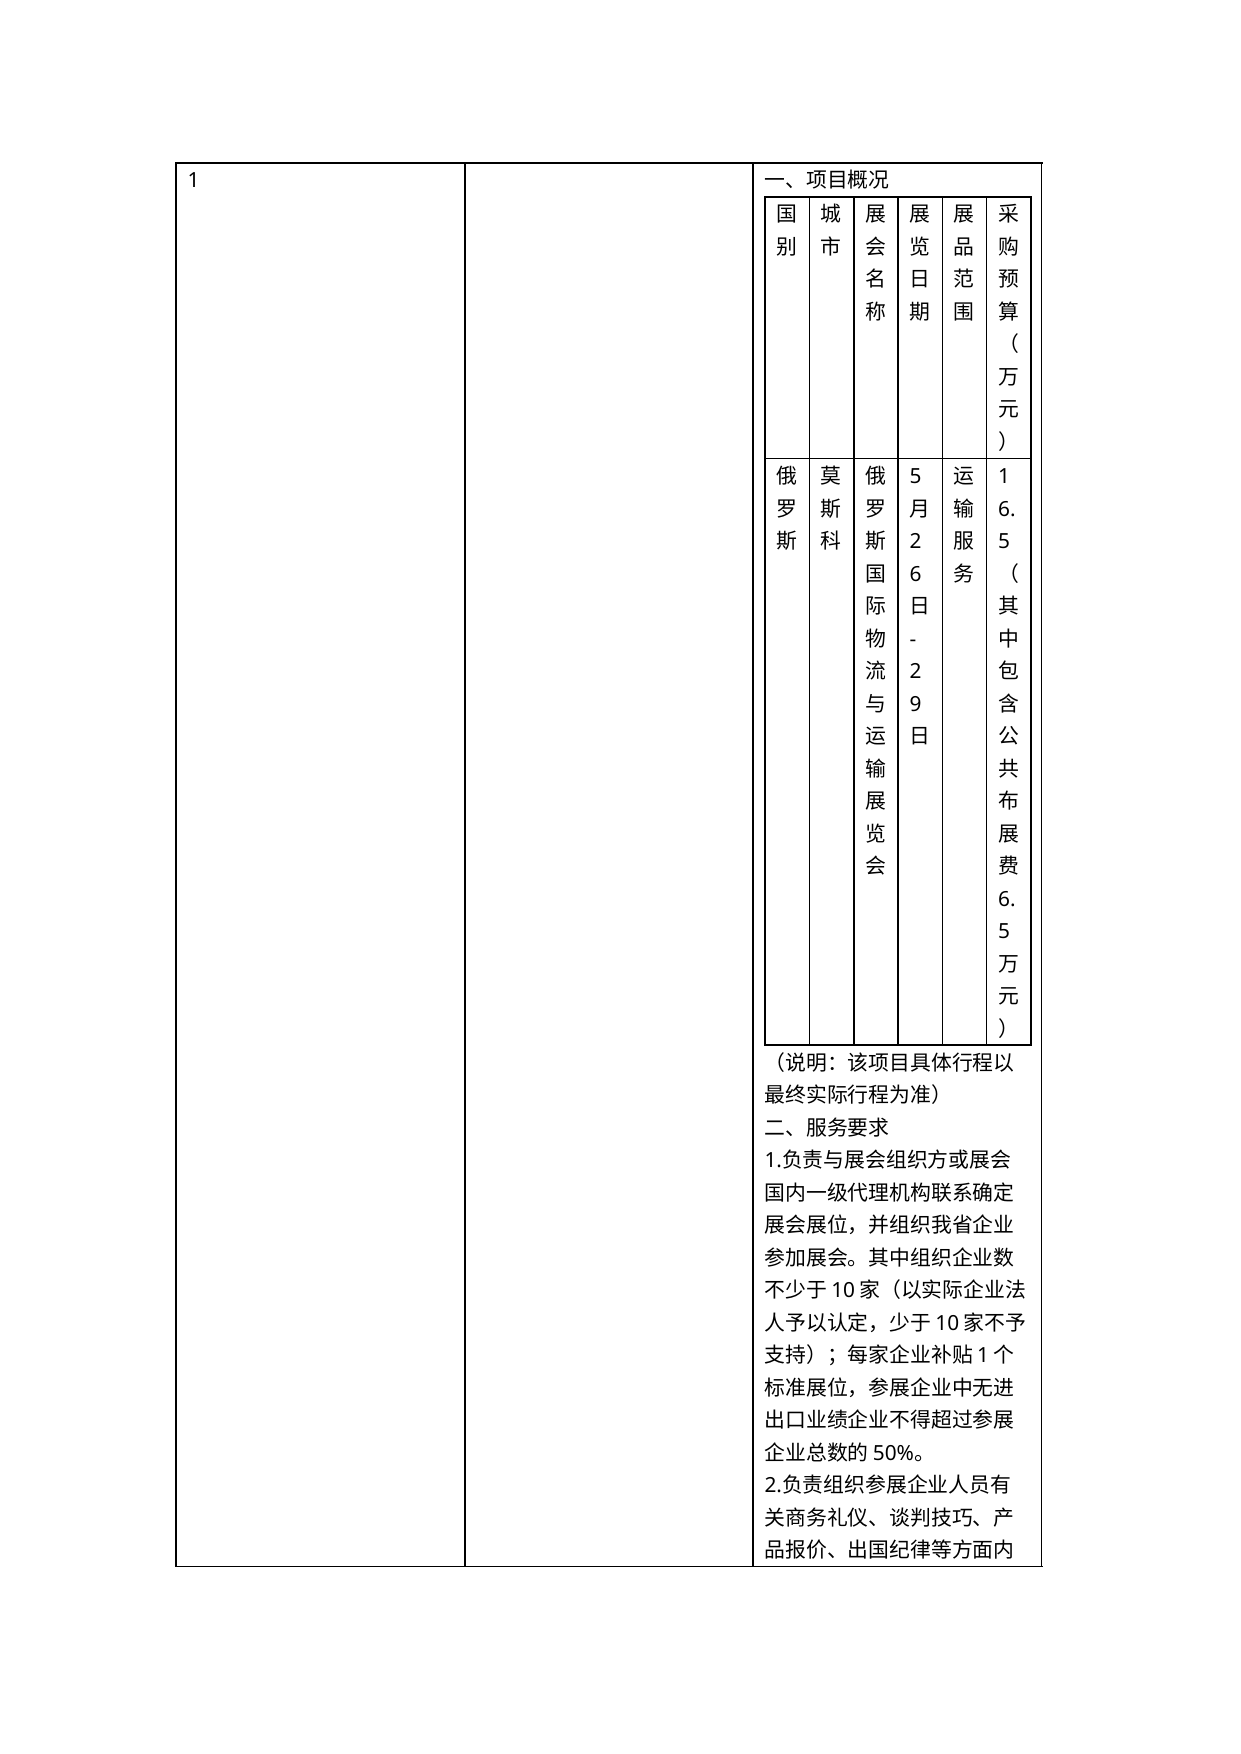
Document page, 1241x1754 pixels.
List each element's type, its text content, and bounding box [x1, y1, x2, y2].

table_cell [466, 164, 752, 1566]
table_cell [754, 164, 1041, 1566]
table_cell 1 [177, 164, 464, 1566]
